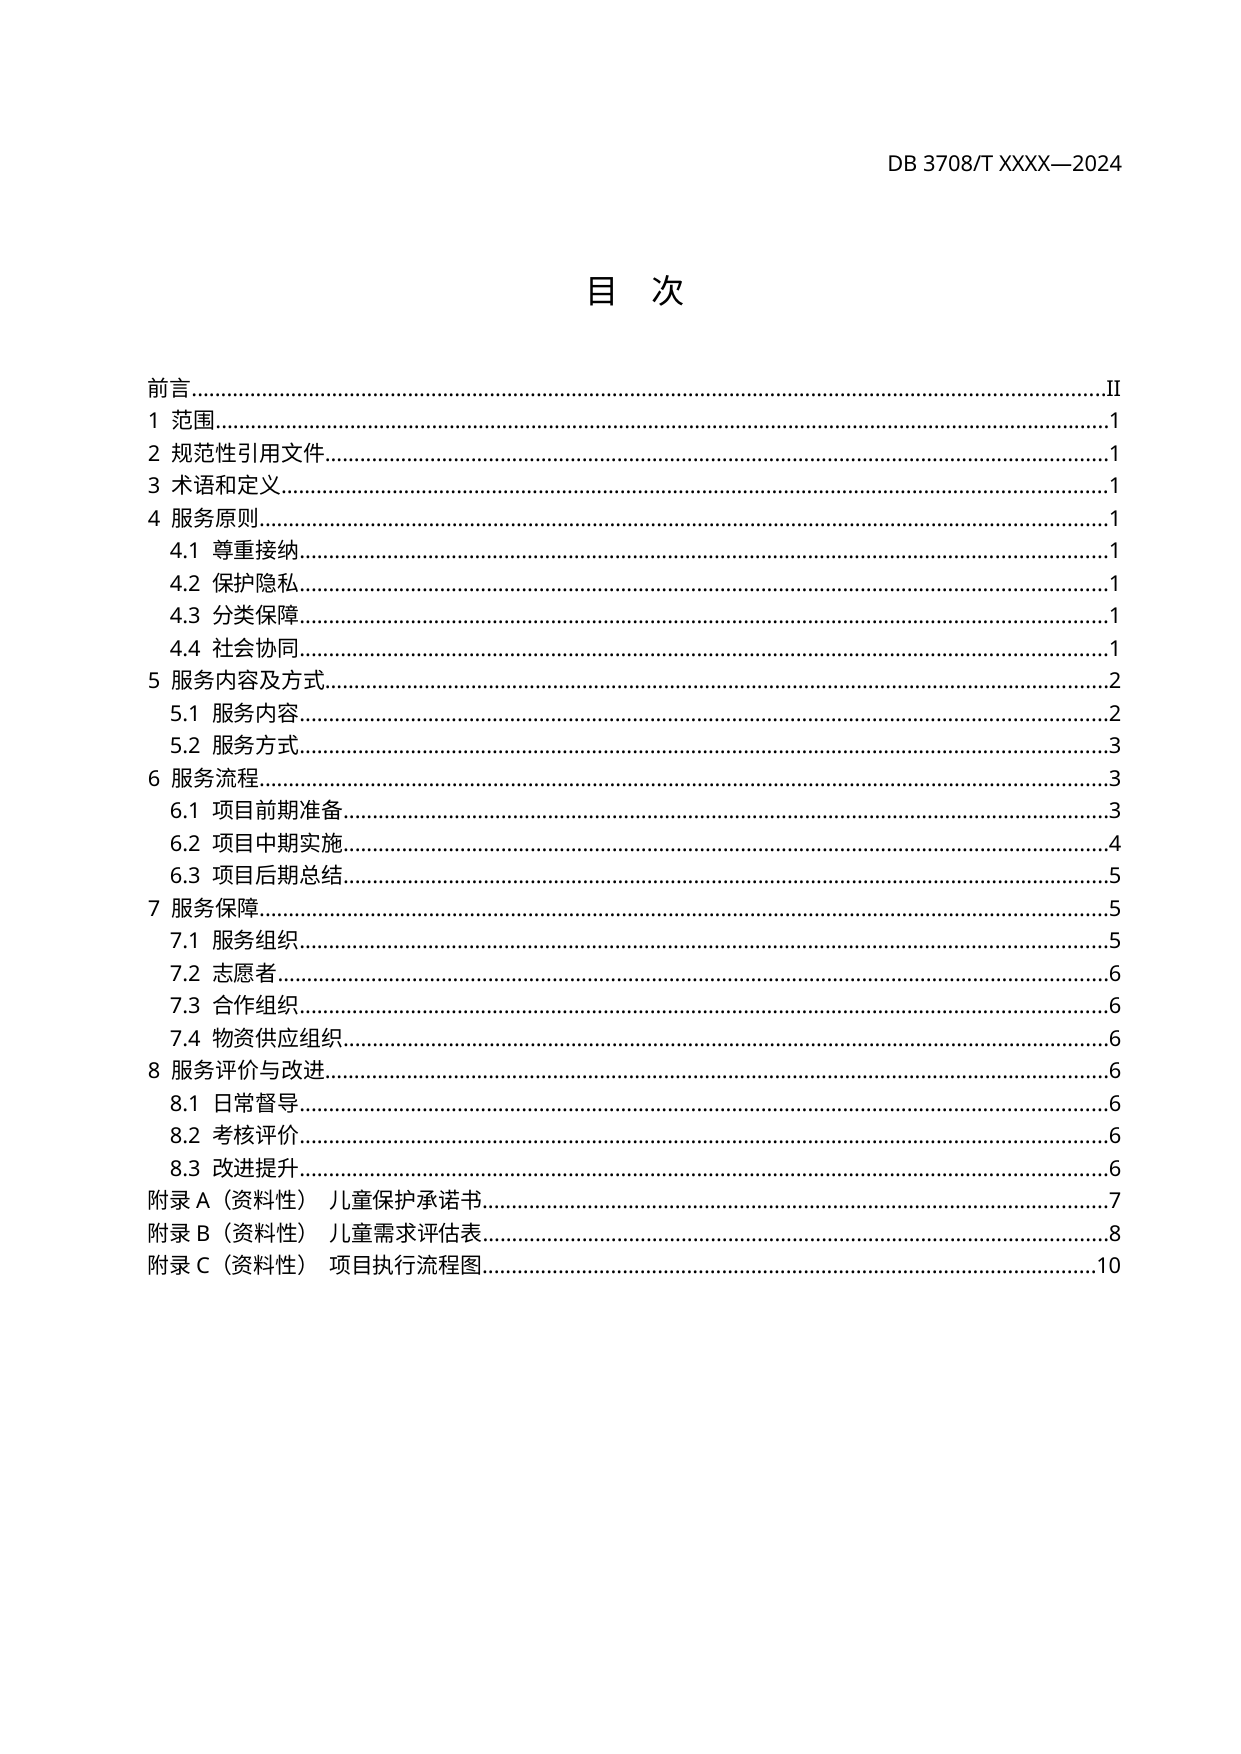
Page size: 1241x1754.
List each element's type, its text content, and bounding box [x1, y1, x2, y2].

text 7.2 志愿者 6 [169, 956, 1122, 988]
text 4.3 分类保障 1 [169, 598, 1122, 631]
text 附录C（资料性） 项目执行流程图 10 [148, 1248, 1122, 1281]
text 附录B（资料性） 儿童需求评估表 8 [148, 1216, 1122, 1248]
text 7.3 合作组织 6 [169, 988, 1122, 1021]
text 4.4 社会协同 1 [169, 631, 1122, 663]
text 附录A（资料性） 儿童保护承诺书 7 [148, 1183, 1122, 1216]
text 6.3 项目后期总结 5 [169, 858, 1122, 891]
text 5 服务内容及方式 2 [148, 663, 1122, 696]
text 2 规范性引用文件 1 [148, 436, 1122, 468]
text 8.1 日常督导 6 [169, 1086, 1122, 1118]
text 6.1 项目前期准备 3 [169, 793, 1122, 826]
text 4.2 保护隐私 1 [169, 566, 1122, 598]
text 3 术语和定义 1 [148, 468, 1122, 501]
text 6 服务流程 3 [148, 761, 1122, 793]
text 5.2 服务方式 3 [169, 728, 1122, 761]
text 8.3 改进提升 6 [169, 1151, 1122, 1183]
text 8.2 考核评价 6 [169, 1118, 1122, 1151]
text 6.2 项目中期实施 4 [169, 826, 1122, 858]
text 7.1 服务组织 5 [169, 923, 1122, 956]
text 4.1 尊重接纳 1 [169, 533, 1122, 566]
text 目次 [148, 257, 1122, 322]
text 1 范围 1 [148, 403, 1122, 436]
text 8 服务评价与改进 6 [148, 1053, 1122, 1086]
text 4 服务原则 1 [148, 501, 1122, 533]
text 7.4 物资供应组织 6 [169, 1021, 1122, 1053]
text 5.1 服务内容 2 [169, 696, 1122, 728]
text 前言 II [148, 371, 1122, 403]
text 7 服务保障 5 [148, 891, 1122, 923]
